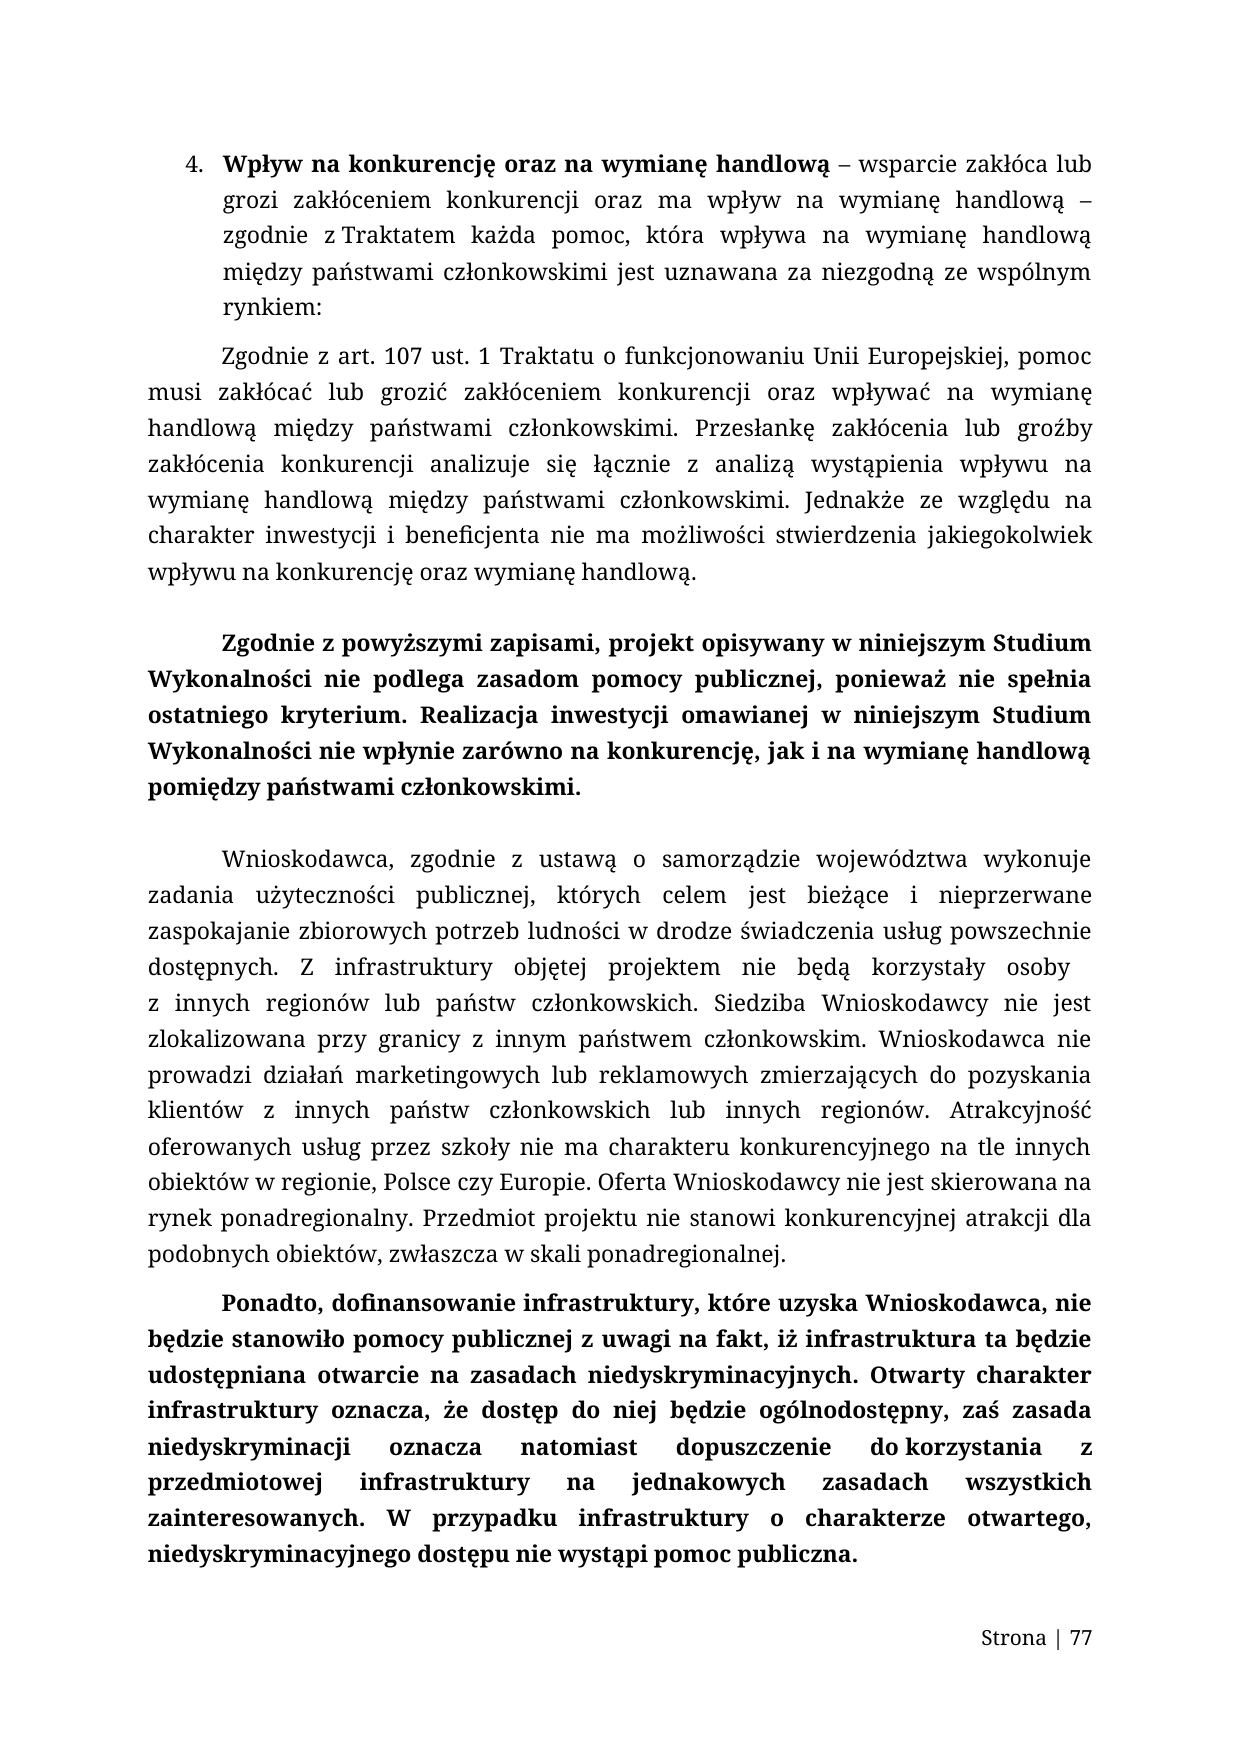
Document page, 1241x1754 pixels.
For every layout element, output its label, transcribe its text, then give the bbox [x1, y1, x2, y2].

text Ponadto, dofinansowanie infrastruktury, które uzyska Wnioskodawca, nie będzie stanowiło pomocy publicznej z uwagi na fakt, iż infrastruktura ta będzie udostępniana otwarcie na zasadach niedyskryminacyjnych. Otwarty charakter infrastruktury oznacza, że dostęp do niej będzie ogólnodostępny, zaś zasada niedyskryminacji oznacza natomiast dopuszczenie do korzystania z przedmiotowej infrastruktury na jednakowych zasadach wszystkich zainteresowanych. W przypadku infrastruktury o charakterze otwartego, niedyskryminacyjnego dostępu nie wystąpi pomoc publiczna. [148, 1287, 1093, 1569]
text Wnioskodawca, zgodnie z ustawą o samorządzie województwa wykonuje zadania użyteczności publicznej, których celem jest bieżące i nieprzerwane zaspokajanie zbiorowych potrzeb ludności w drodze świadczenia usług powszechnie dostępnych. Z infrastruktury objętej projektem nie będą korzystały osoby z innych regionów lub państw członkowskich. Siedziba Wnioskodawcy nie jest zlokalizowana przy granicy z innym państwem członkowskim. Wnioskodawca nie prowadzi działań marketingowych lub reklamowych zmierzających do pozyskania klientów z innych państw członkowskich lub innych regionów. Atrakcyjność oferowanych usług przez szkoły nie ma charakteru konkurencyjnego na tle innych obiektów w regionie, Polsce czy Europie. Oferta Wnioskodawcy nie jest skierowana na rynek ponadregionalny. Przedmiot projektu nie stanowi konkurencyjnej atrakcji dla podobnych obiektów, zwłaszcza w skali ponadregionalnej. [148, 843, 1093, 1269]
text Zgodnie z art. 107 ust. 1 Traktatu o funkcjonowaniu Unii Europejskiej, pomoc musi zakłócać lub grozić zakłóceniem konkurencji oraz wpływać na wymianę handlową między państwami członkowskimi. Przesłankę zakłócenia lub groźby zakłócenia konkurencji analizuje się łącznie z analizą wystąpienia wpływu na wymianę handlową między państwami członkowskimi. Jednakże ze względu na charakter inwestycji i beneficjenta nie ma możliwości stwierdzenia jakiegokolwiek wpływu na konkurencję oraz wymianę handlową. [148, 340, 1093, 587]
list Wpływ na konkurencję oraz na wymianę handlową – wsparcie zakłóca lub grozi zakłóceniem konkurencji oraz ma wpływ na wymianę handlową – zgodnie z Traktatem każda pomoc, która wpływa na wymianę handlową między państwami członkowskimi jest uznawana za niezgodną ze wspólnym rynkiem: [185, 148, 1093, 323]
text Zgodnie z powyższymi zapisami, projekt opisywany w niniejszym Studium Wykonalności nie podlega zasadom pomocy publicznej, ponieważ nie spełnia ostatniego kryterium. Realizacja inwestycji omawianej w niniejszym Studium Wykonalności nie wpłynie zarówno na konkurencję, jak i na wymianę handlową pomiędzy państwami członkowskimi. [148, 627, 1093, 802]
